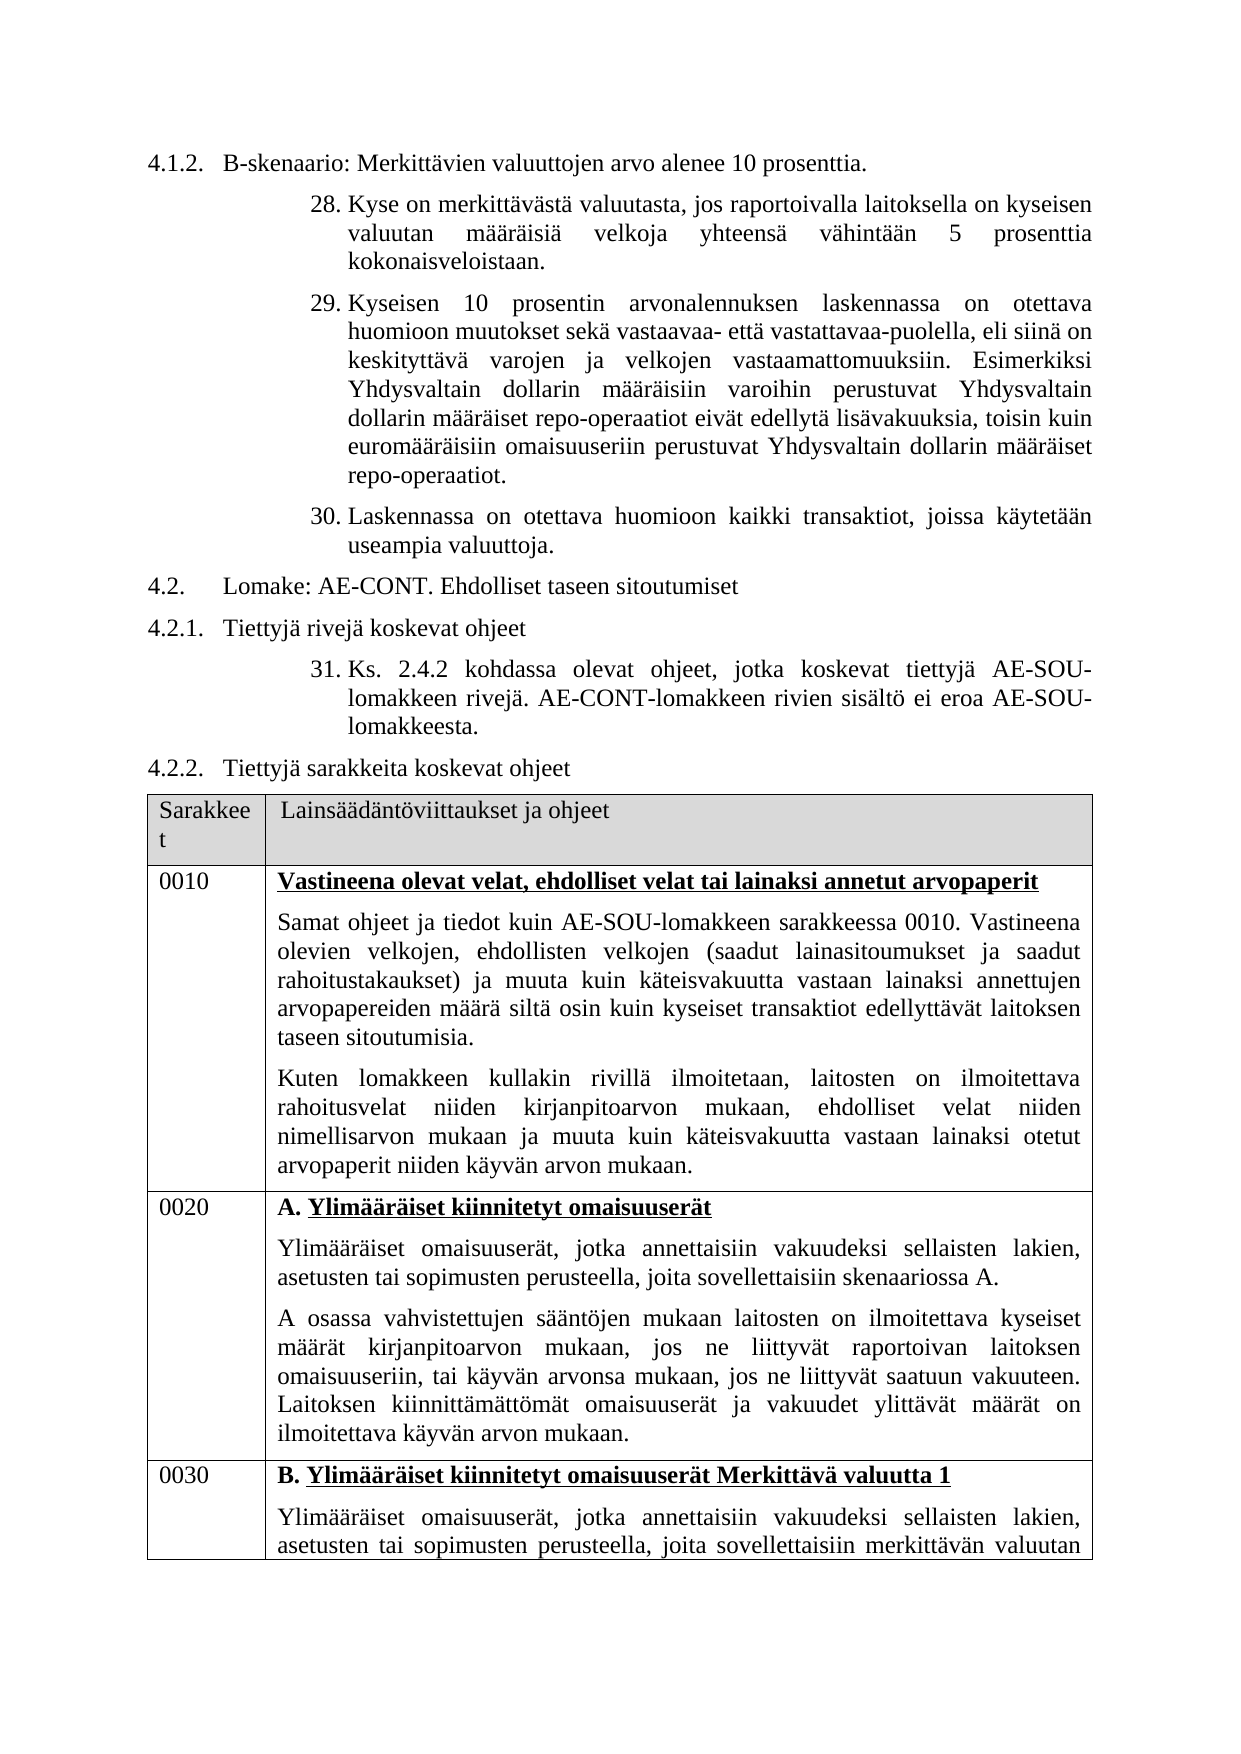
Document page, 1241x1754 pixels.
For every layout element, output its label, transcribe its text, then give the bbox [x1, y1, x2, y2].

list B-skenaario: Merkittävien valuuttojen arvo alenee 10 prosenttia. [148, 148, 1093, 176]
table_cell 0020 [148, 1192, 265, 1459]
list Lomake: AE-CONT. Ehdolliset taseen sitoutumiset [148, 571, 1093, 600]
text Kyse on merkittävästä valuutasta, jos raportoivalla laitoksella on kyseisen valuutan määräisiä velkoja yhteensä vähintään 5 prosenttia kokonaisveloistaan. [310, 189, 1093, 275]
text Kyseisen 10 prosentin arvonalennuksen laskennassa on otettava huomioon muutokset sekä vastaavaa- että vastattavaa-puolella, eli siinä on keskityttävä varojen ja velkojen vastaamattomuuksiin. Esimerkiksi Yhdysvaltain dollarin määräisiin varoihin perustuvat Yhdysvaltain dollarin määräiset repo-operaatiot eivät edellytä lisävakuuksia, toisin kuin euromääräisiin omaisuuseriin perustuvat Yhdysvaltain dollarin määräiset repo-operaatiot. [310, 288, 1093, 489]
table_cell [266, 1461, 1092, 1559]
text Ks. 2.4.2 kohdassa olevat ohjeet, jotka koskevat tiettyjä AE-SOU-lomakkeen rivejä. AE-CONT-lomakkeen rivien sisältö ei eroa AE-SOU-lomakkeesta. [310, 654, 1093, 740]
table_header Lainsäädäntöviittaukset ja ohjeet [266, 795, 1092, 865]
table_header Sarakkeet [148, 795, 265, 865]
list Tiettyjä sarakkeita koskevat ohjeet [148, 753, 1093, 781]
table_cell A. Ylimääräiset kiinnitetyt omaisuuserät Ylimääräiset omaisuuserät, jotka annettaisiin vakuudeksi sellaisten lakien, asetusten tai sopimusten perusteella, joita sovellettaisiin skenaariossa A. A osassa vahvistettujen sääntöjen mukaan laitosten on ilmoitettava kyseiset määrät kirjanpitoarvon mukaan, jos ne liittyvät raportoivan laitoksen omaisuuseriin, tai käyvän arvonsa mukaan, jos ne liittyvät saatuun vakuuteen. Laitoksen kiinnittämättömät omaisuuserät ja vakuudet ylittävät määrät on ilmoitettava käyvän arvon mukaan. [266, 1192, 1092, 1459]
text Laskennassa on otettava huomioon kaikki transaktiot, joissa käytetään useampia valuuttoja. [310, 501, 1093, 559]
table_cell 0010 [148, 866, 265, 1191]
table_cell 0030 [148, 1461, 265, 1559]
list Tiettyjä rivejä koskevat ohjeet [148, 613, 1093, 641]
table_cell Vastineena olevat velat, ehdolliset velat tai lainaksi annetut arvopaperit Samat ohjeet ja tiedot kuin AE-SOU-lomakkeen sarakkeessa 0010. Vastineena olevien velkojen, ehdollisten velkojen (saadut lainasitoumukset ja saadut rahoitustakaukset) ja muuta kuin käteisvakuutta vastaan lainaksi annettujen arvopapereiden määrä siltä osin kuin kyseiset transaktiot edellyttävät laitoksen taseen sitoutumisia. Kuten lomakkeen kullakin rivillä ilmoitetaan, laitosten on ilmoitettava rahoitusvelat niiden kirjanpitoarvon mukaan, ehdolliset velat niiden nimellisarvon mukaan ja muuta kuin käteisvakuutta vastaan lainaksi otetut arvopaperit niiden käyvän arvon mukaan. [266, 866, 1092, 1191]
